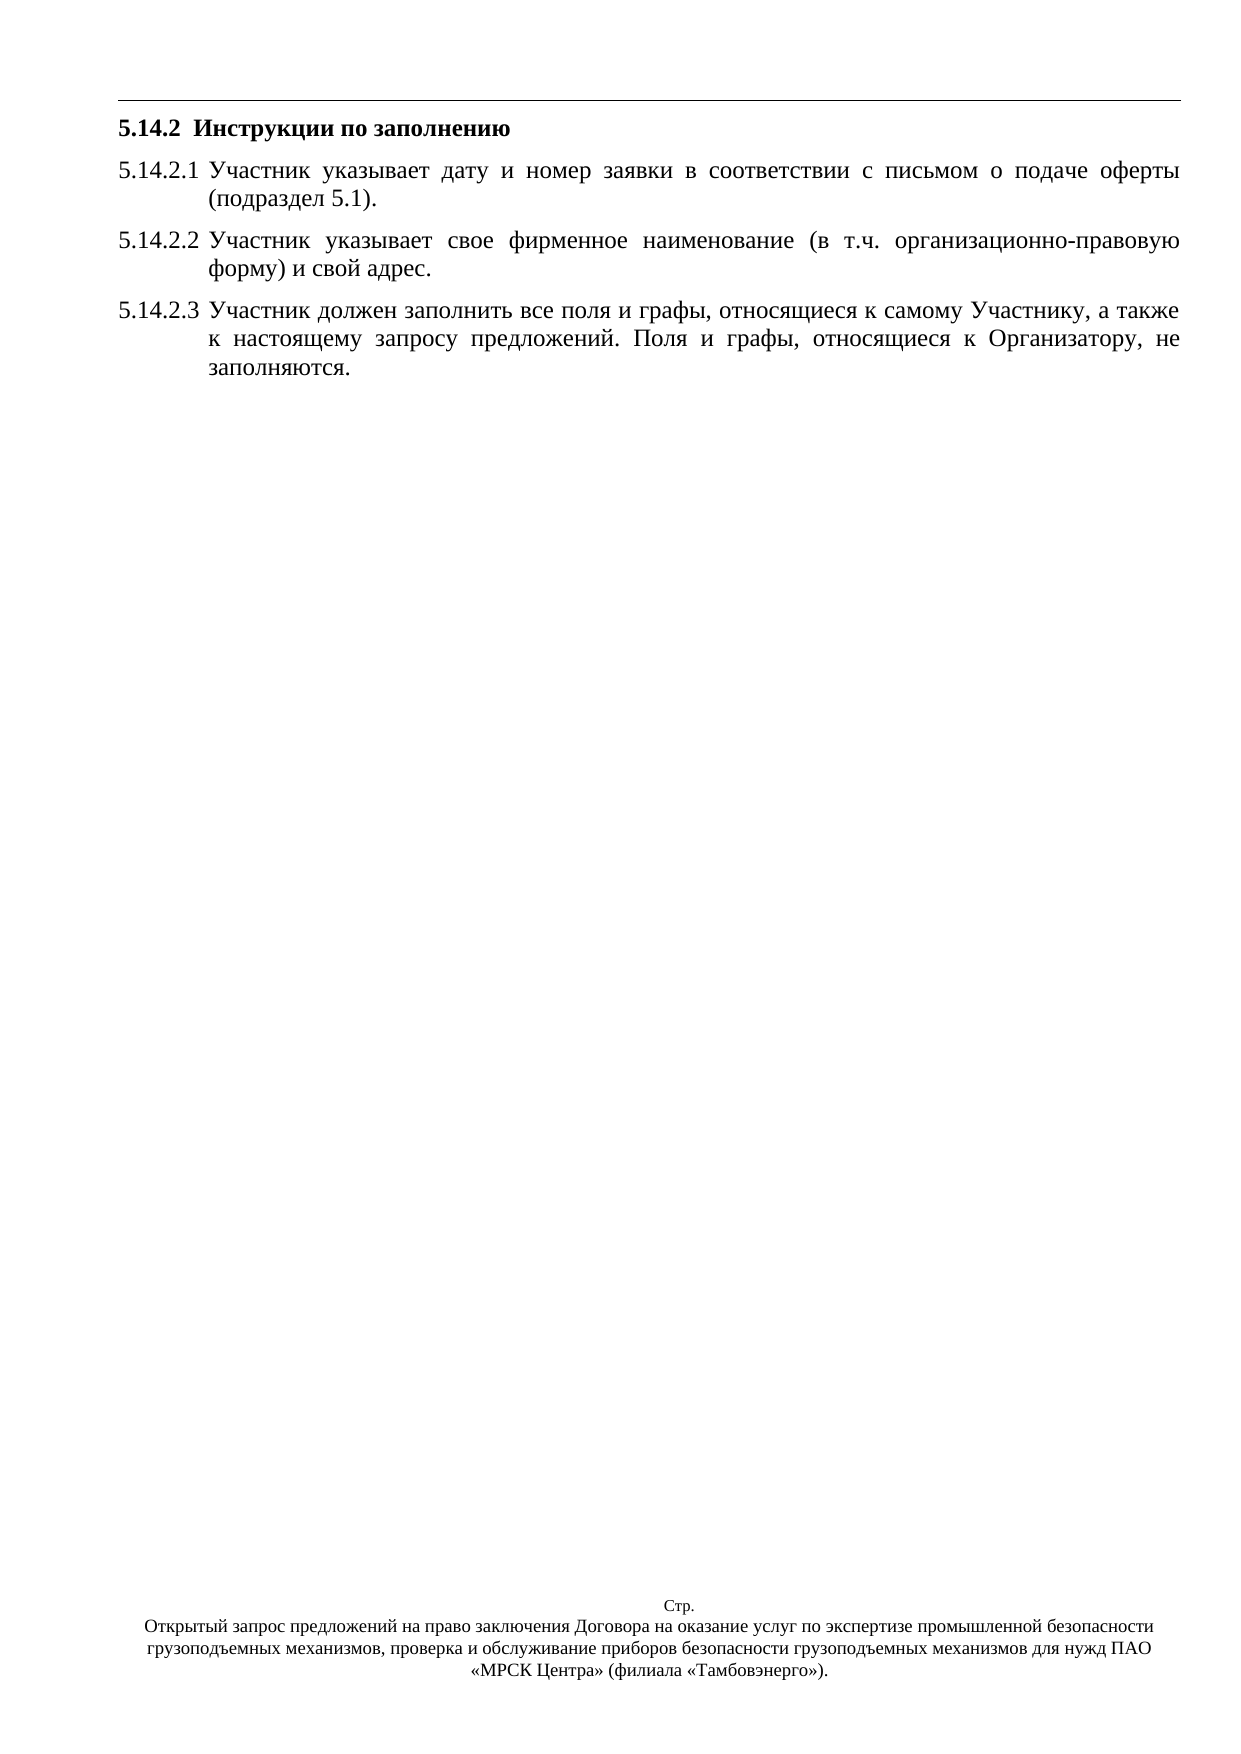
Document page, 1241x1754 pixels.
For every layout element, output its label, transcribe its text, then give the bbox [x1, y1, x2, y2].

subtitle Инструкции по заполнению [118, 113, 1181, 142]
list Участник должен заполнить все поля и графы, относящиеся к самому Участнику, а также к настоящему запросу предложений. Поля и графы, относящиеся к Организатору, не заполняются. [118, 295, 1181, 381]
list Участник указывает дату и номер заявки в соответствии с письмом о подаче оферты (подраздел 5.1). [118, 155, 1181, 212]
list Участник указывает свое фирменное наименование (в т.ч. организационно-правовую форму) и свой адрес. [118, 225, 1181, 282]
